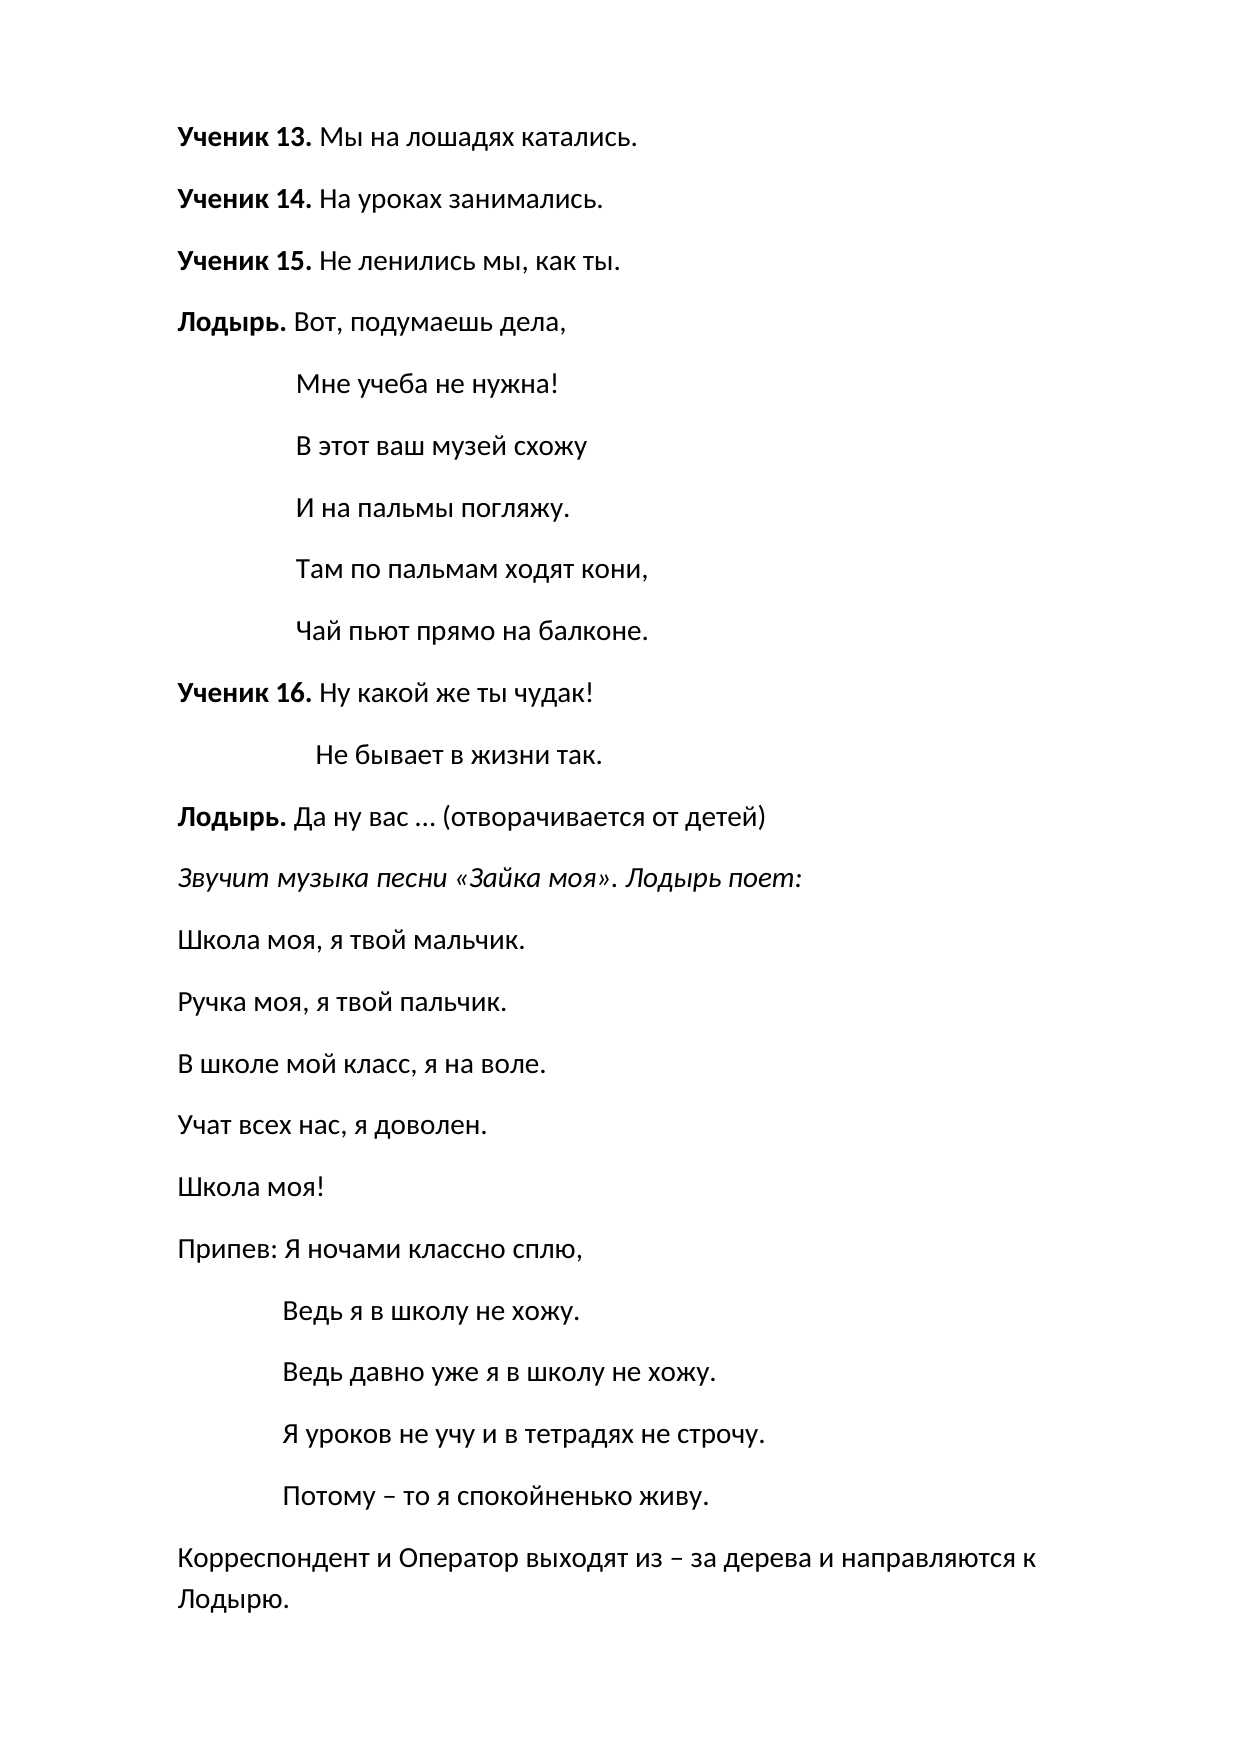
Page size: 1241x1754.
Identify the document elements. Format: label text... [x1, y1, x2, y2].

text Школа моя! [177, 1168, 1152, 1204]
text Корреспондент и Оператор выходят из – за дерева и направляются к Лодырю. [177, 1539, 1152, 1615]
text Я уроков не учу и в тетрадях не строчу. [177, 1415, 1152, 1451]
text И на пальмы погляжу. [177, 489, 1152, 524]
text Чай пьют прямо на балконе. [177, 612, 1152, 648]
text В школе мой класс, я на воле. [177, 1045, 1152, 1080]
text Школа моя, я твой мальчик. [177, 921, 1152, 957]
text Ведь давно уже я в школу не хожу. [177, 1353, 1152, 1389]
text Ученик 14. На уроках занимались. [177, 180, 1152, 216]
text Ученик 15. Не ленились мы, как ты. [177, 242, 1152, 277]
text Мне учеба не нужна! [177, 365, 1152, 401]
text Припев: Я ночами классно сплю, [177, 1230, 1152, 1266]
text Лодырь. Да ну вас … (отворачивается от детей) [177, 798, 1152, 833]
text Лодырь. Вот, подумаешь дела, [177, 303, 1152, 339]
text Учат всех нас, я доволен. [177, 1106, 1152, 1142]
text Ученик 16. Ну какой же ты чудак! [177, 674, 1152, 710]
text Не бывает в жизни так. [177, 736, 1152, 771]
text Ведь я в школу не хожу. [177, 1292, 1152, 1327]
text Звучит музыка песни «Зайка моя». Лодырь поет: [177, 859, 1152, 895]
text Потому – то я спокойненько живу. [177, 1477, 1152, 1513]
text Ученик 13. Мы на лошадях катались. [177, 118, 1152, 154]
text Ручка моя, я твой пальчик. [177, 983, 1152, 1018]
text В этот ваш музей схожу [177, 427, 1152, 463]
text Там по пальмам ходят кони, [177, 551, 1152, 586]
